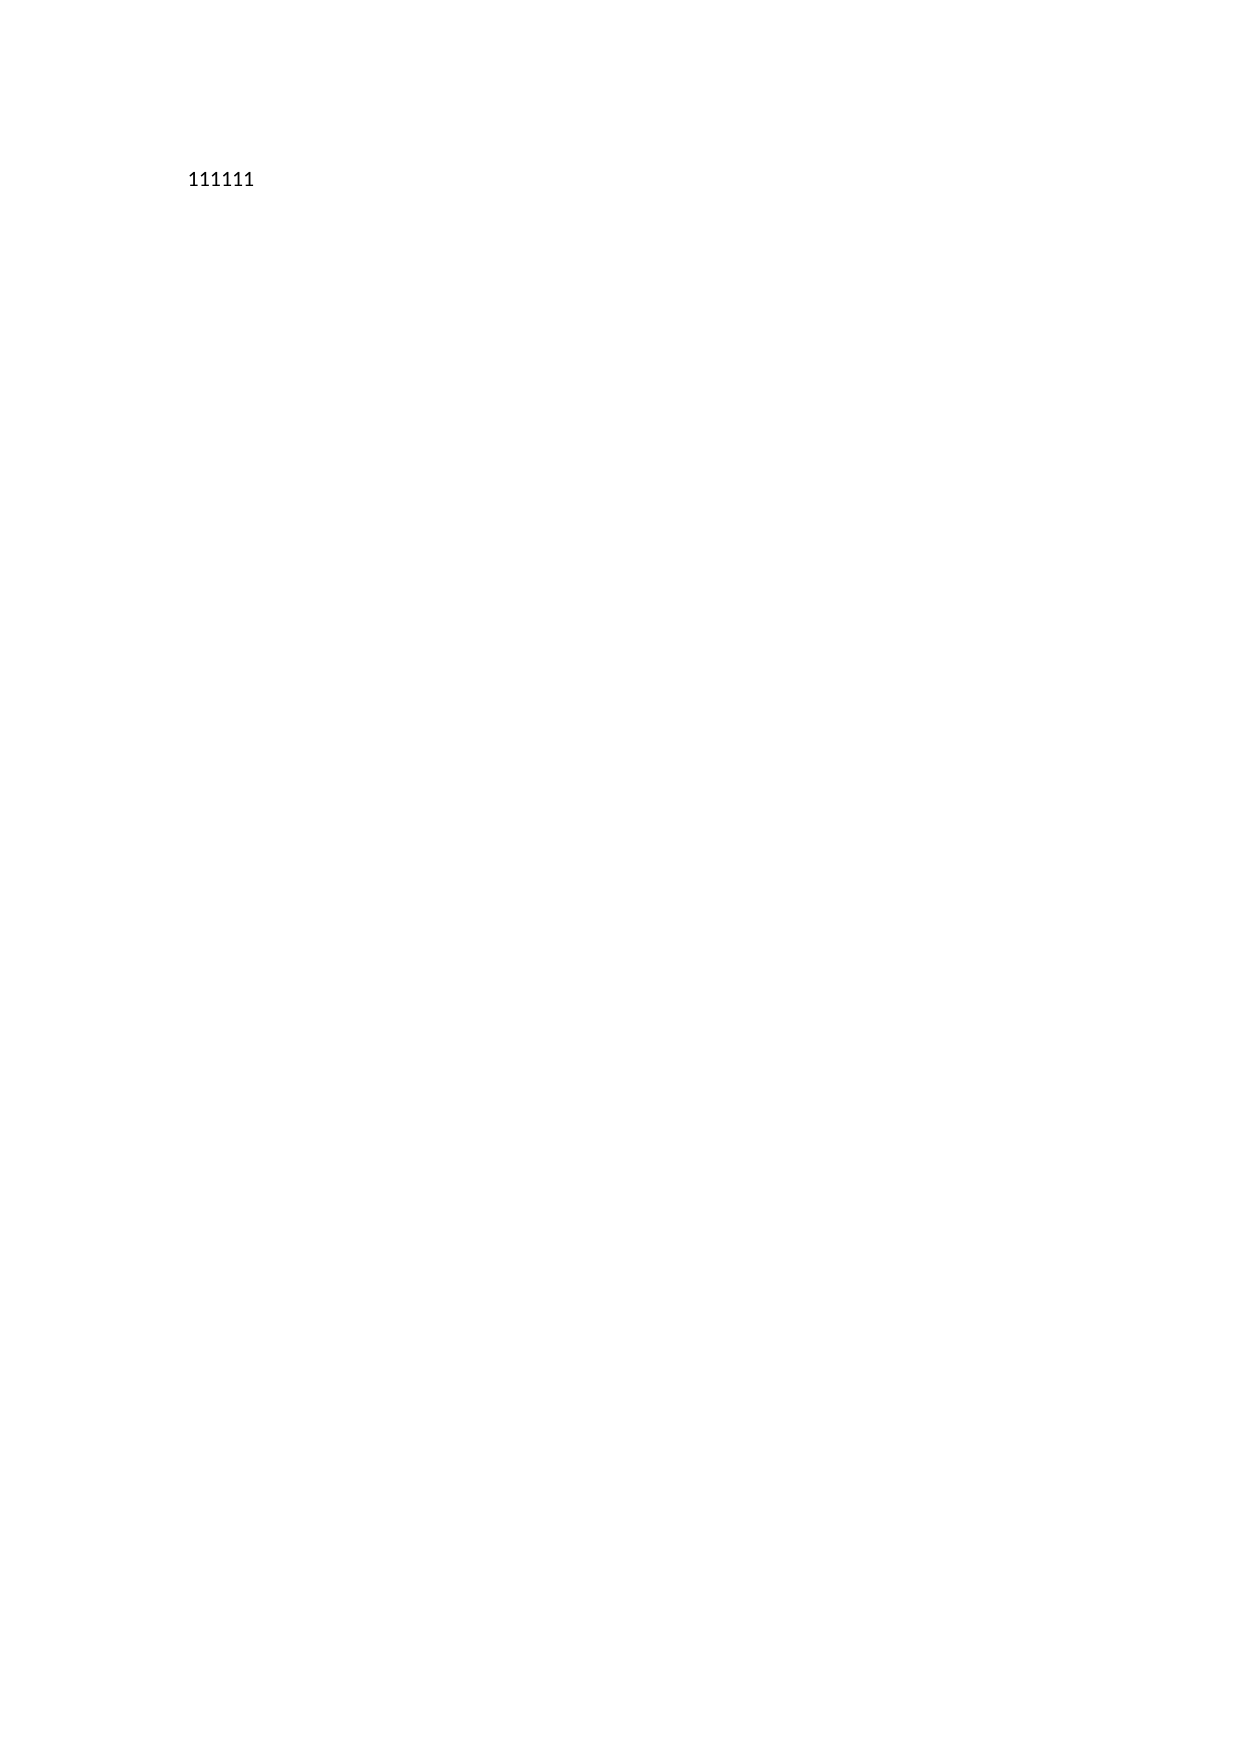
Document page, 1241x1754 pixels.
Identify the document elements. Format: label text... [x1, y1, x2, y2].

text 111111 [187, 162, 1053, 194]
